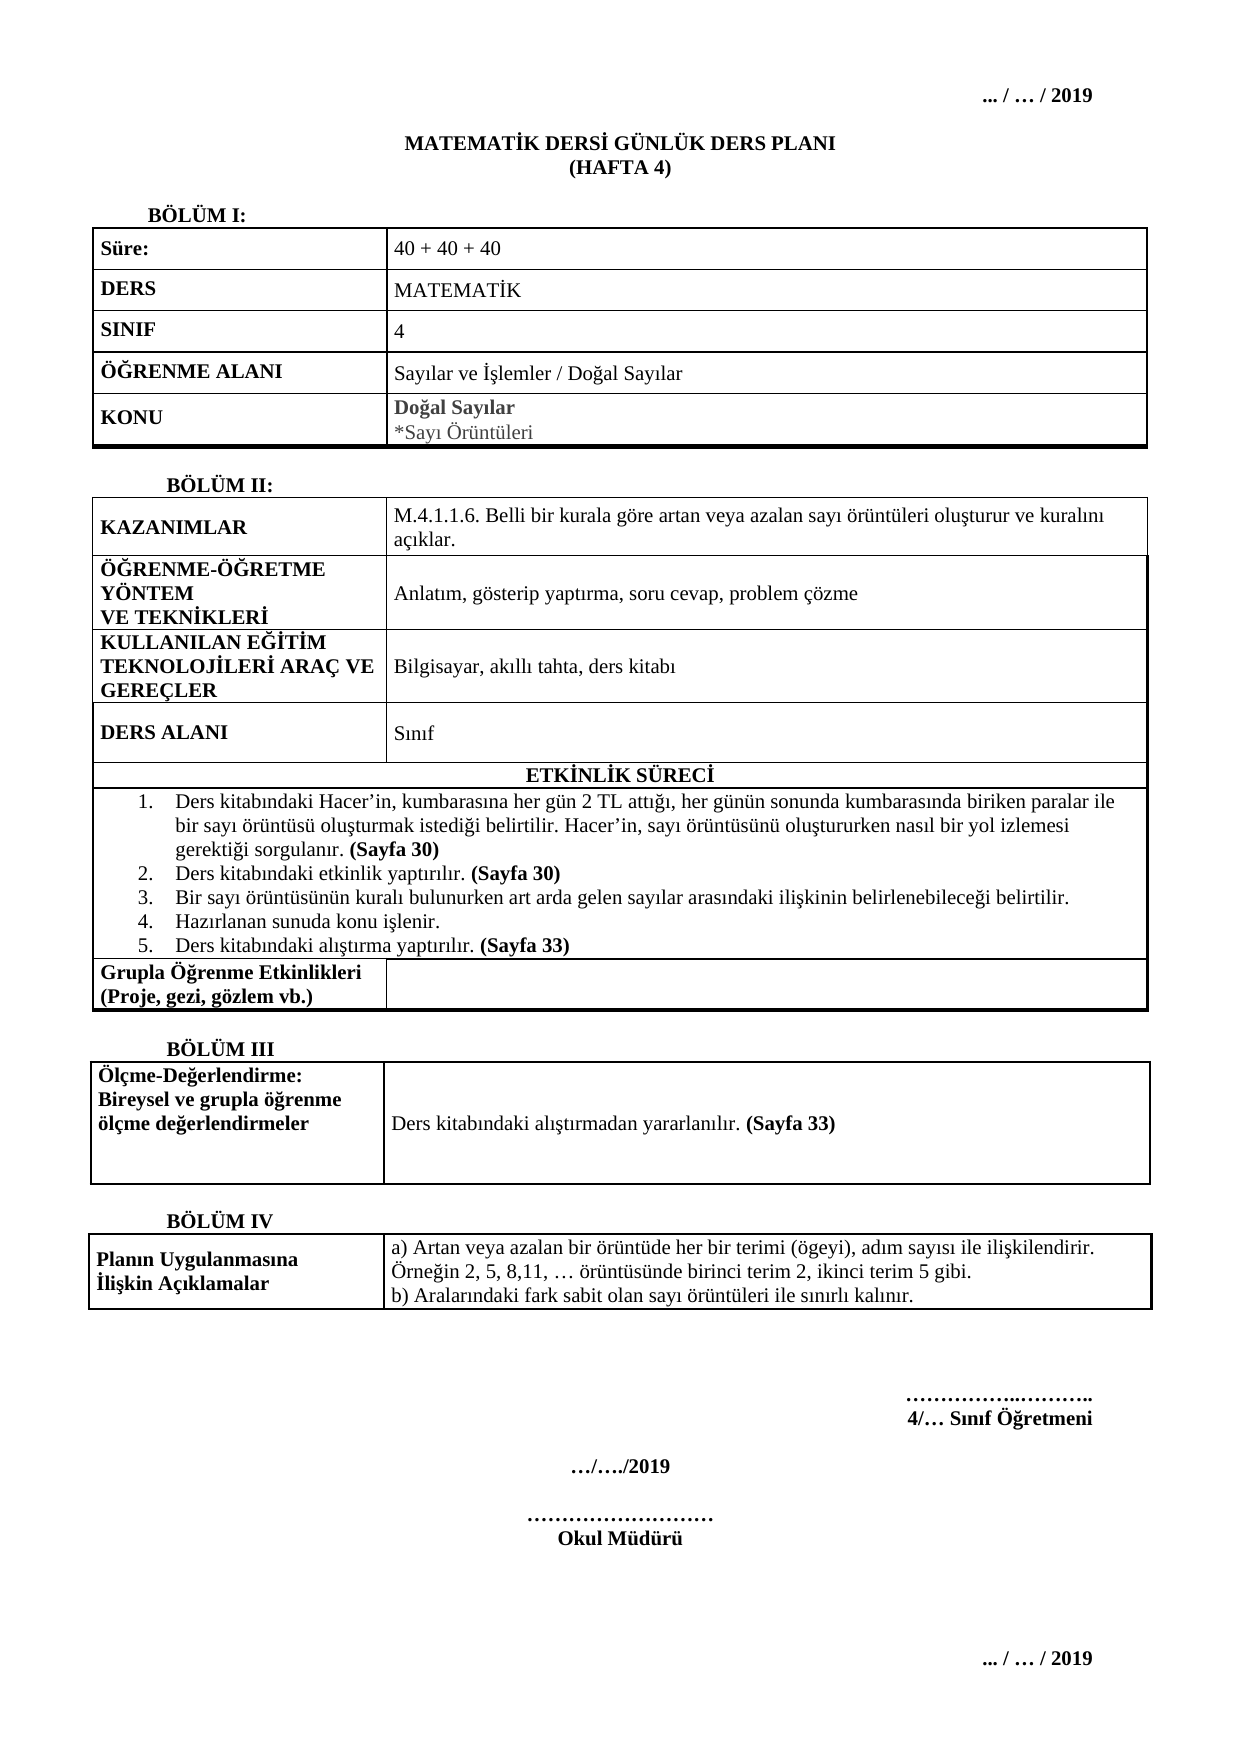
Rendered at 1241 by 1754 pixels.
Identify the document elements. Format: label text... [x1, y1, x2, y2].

text ... / … / 2019 [148, 1646, 1092, 1670]
table_cell [387, 960, 1146, 1008]
text ……………..……….. [148, 1382, 1092, 1406]
subtitle BÖLÜM III [148, 1036, 1092, 1061]
table_header KAZANIMLAR [93, 498, 386, 555]
text BÖLÜM I: [148, 203, 1092, 227]
table_cell Sayılar ve İşlemler / Doğal Sayılar [388, 353, 1146, 392]
table_header Ölçme-Değerlendirme: Bireysel ve grupla öğrenme ölçme değerlendirmeler [92, 1063, 383, 1183]
table_cell Ders kitabındaki Hacer’in, kumbarasına her gün 2 TL attığı, her günün sonunda kumbarasında biriken paralar ile bir sayı örüntüsü oluşturmak istediği belirtilir. Hacer’in, sayı örüntüsünü oluştururken nasıl bir yol izlemesi gerektiği sorgulanır. (Sayfa 30) Ders kitabındaki etkinlik yaptırılır. (Sayfa 30) Bir sayı örüntüsünün kuralı bulunurken art arda gelen sayılar arasındaki ilişkinin belirlenebileceği belirtilir. Hazırlanan sunuda konu işlenir. Ders kitabındaki alıştırma yaptırılır. (Sayfa 33) [94, 789, 1146, 957]
table_cell Anlatım, gösterip yaptırma, soru cevap, problem çözme [387, 556, 1146, 629]
text (HAFTA 4) [148, 155, 1092, 179]
table_header 40 + 40 + 40 [388, 229, 1146, 268]
table_header Süre: [94, 229, 386, 268]
text ……………………… [148, 1502, 1092, 1526]
table_cell DERS [94, 270, 386, 310]
table_header M.4.1.1.6. Belli bir kurala göre artan veya azalan sayı örüntüleri oluşturur ve kuralını açıklar. [387, 498, 1147, 555]
text Okul Müdürü [148, 1526, 1092, 1550]
table_cell 4 [388, 311, 1146, 351]
table_cell MATEMATİK [388, 270, 1146, 310]
table_cell SINIF [94, 311, 386, 351]
text MATEMATİK DERSİ GÜNLÜK DERS PLANI [148, 131, 1092, 155]
text BÖLÜM II: [148, 473, 1092, 497]
table_cell Grupla Öğrenme Etkinlikleri (Proje, gezi, gözlem vb.) [94, 959, 386, 1008]
table_header a) Artan veya azalan bir örüntüde her bir terimi (ögeyi), adım sayısı ile ilişkilendirir. Örneğin 2, 5, 8,11, … örüntüsünde birinci terim 2, ikinci terim 5 gibi. b) Aralarındaki fark sabit olan sayı örüntüleri ile sınırlı kalınır. [385, 1235, 1150, 1307]
table_cell ÖĞRENME ALANI [94, 353, 386, 392]
table_cell KULLANILAN EĞİTİM TEKNOLOJİLERİ ARAÇ VE GEREÇLER [93, 630, 386, 702]
table_cell ETKİNLİK SÜRECİ [94, 763, 1146, 787]
table_cell Bilgisayar, akıllı tahta, ders kitabı [387, 630, 1146, 702]
table_cell DERS ALANI [94, 703, 386, 761]
text 4/… Sınıf Öğretmeni [148, 1406, 1092, 1430]
table_header Planın Uygulanmasına İlişkin Açıklamalar [90, 1235, 383, 1307]
subtitle BÖLÜM IV [148, 1209, 1092, 1233]
text ... / … / 2019 [148, 83, 1092, 107]
table_cell ÖĞRENME-ÖĞRETME YÖNTEM VE TEKNİKLERİ [93, 556, 386, 629]
table_cell KONU [94, 394, 386, 444]
table_header Ders kitabındaki alıştırmadan yararlanılır. (Sayfa 33) [385, 1063, 1149, 1183]
table_cell Doğal Sayılar *Sayı Örüntüleri [388, 394, 1146, 444]
table_cell Sınıf [387, 703, 1146, 761]
text …/…./2019 [148, 1454, 1092, 1478]
